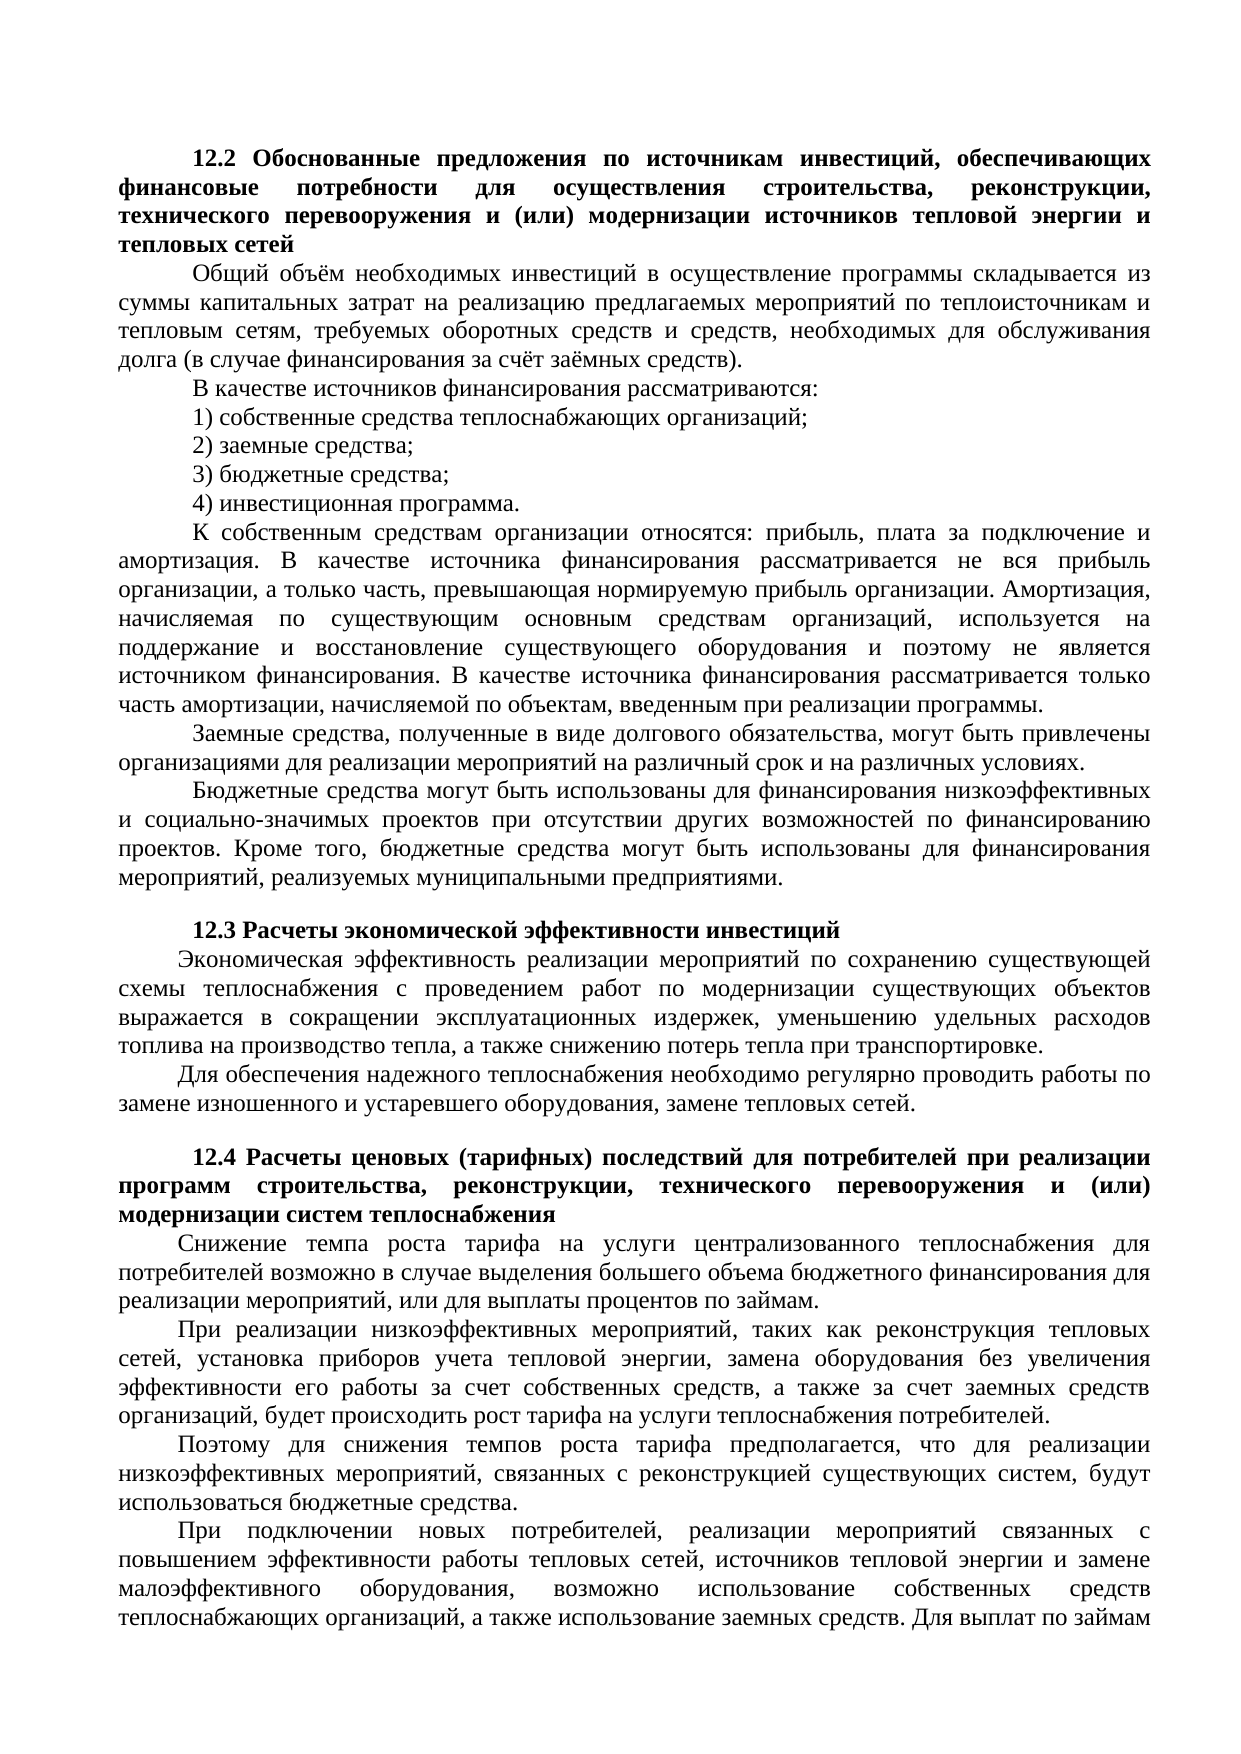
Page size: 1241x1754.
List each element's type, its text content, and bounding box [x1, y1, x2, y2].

text Снижение темпа роста тарифа на услуги централизованного теплоснабжения для потребителей возможно в случае выделения большего объема бюджетного финансирования для реализации мероприятий, или для выплаты процентов по займам. [118, 1228, 1152, 1314]
subtitle 12.4 Расчеты ценовых (тарифных) последствий для потребителей при реализации программ строительства, реконструкции, технического перевооружения и (или) модернизации систем теплоснабжения [118, 1142, 1152, 1228]
text К собственным средствам организации относятся: прибыль, плата за подключение и амортизация. В качестве источника финансирования рассматривается не вся прибыль организации, а только часть, превышающая нормируемую прибыль организации. Амортизация, начисляемая по существующим основным средствам организаций, используется на поддержание и восстановление существующего оборудования и поэтому не является источником финансирования. В качестве источника финансирования рассматривается только часть амортизации, начисляемой по объектам, введенным при реализации программы. [118, 517, 1152, 718]
subtitle 12.2 Обоснованные предложения по источникам инвестиций, обеспечивающих финансовые потребности для осуществления строительства, реконструкции, технического перевооружения и (или) модернизации источников тепловой энергии и тепловых сетей [118, 143, 1152, 258]
text Экономическая эффективность реализации мероприятий по сохранению существующей схемы теплоснабжения с проведением работ по модернизации существующих объектов выражается в сокращении эксплуатационных издержек, уменьшению удельных расходов топлива на производство тепла, а также снижению потерь тепла при транспортировке. [118, 944, 1152, 1059]
text 3) бюджетные средства; [192, 459, 1152, 488]
text В качестве источников финансирования рассматриваются: [118, 373, 1152, 402]
text 4) инвестиционная программа. [192, 488, 1152, 517]
text Заемные средства, полученные в виде долгового обязательства, могут быть привлечены организациями для реализации мероприятий на различный срок и на различных условиях. [118, 718, 1152, 776]
text 2) заемные средства; [192, 431, 1152, 459]
text 1) собственные средства теплоснабжающих организаций; [192, 402, 1152, 431]
text Для обеспечения надежного теплоснабжения необходимо регулярно проводить работы по замене изношенного и устаревшего оборудования, замене тепловых сетей. [118, 1059, 1152, 1117]
subtitle 12.3 Расчеты экономической эффективности инвестиций [118, 916, 1152, 944]
text При реализации низкоэффективных мероприятий, таких как реконструкция тепловых сетей, установка приборов учета тепловой энергии, замена оборудования без увеличения эффективности его работы за счет собственных средств, а также за счет заемных средств организаций, будет происходить рост тарифа на услуги теплоснабжения потребителей. [118, 1314, 1152, 1429]
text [118, 1516, 1152, 1631]
text Общий объём необходимых инвестиций в осуществление программы складывается из суммы капитальных затрат на реализацию предлагаемых мероприятий по теплоисточникам и тепловым сетям, требуемых оборотных средств и средств, необходимых для обслуживания долга (в случае финансирования за счёт заёмных средств). [118, 258, 1152, 373]
text Поэтому для снижения темпов роста тарифа предполагается, что для реализации низкоэффективных мероприятий, связанных с реконструкцией существующих систем, будут использоваться бюджетные средства. [118, 1429, 1152, 1516]
text Бюджетные средства могут быть использованы для финансирования низкоэффективных и социально-значимых проектов при отсутствии других возможностей по финансированию проектов. Кроме того, бюджетные средства могут быть использованы для финансирования мероприятий, реализуемых муниципальными предприятиями. [118, 776, 1152, 891]
